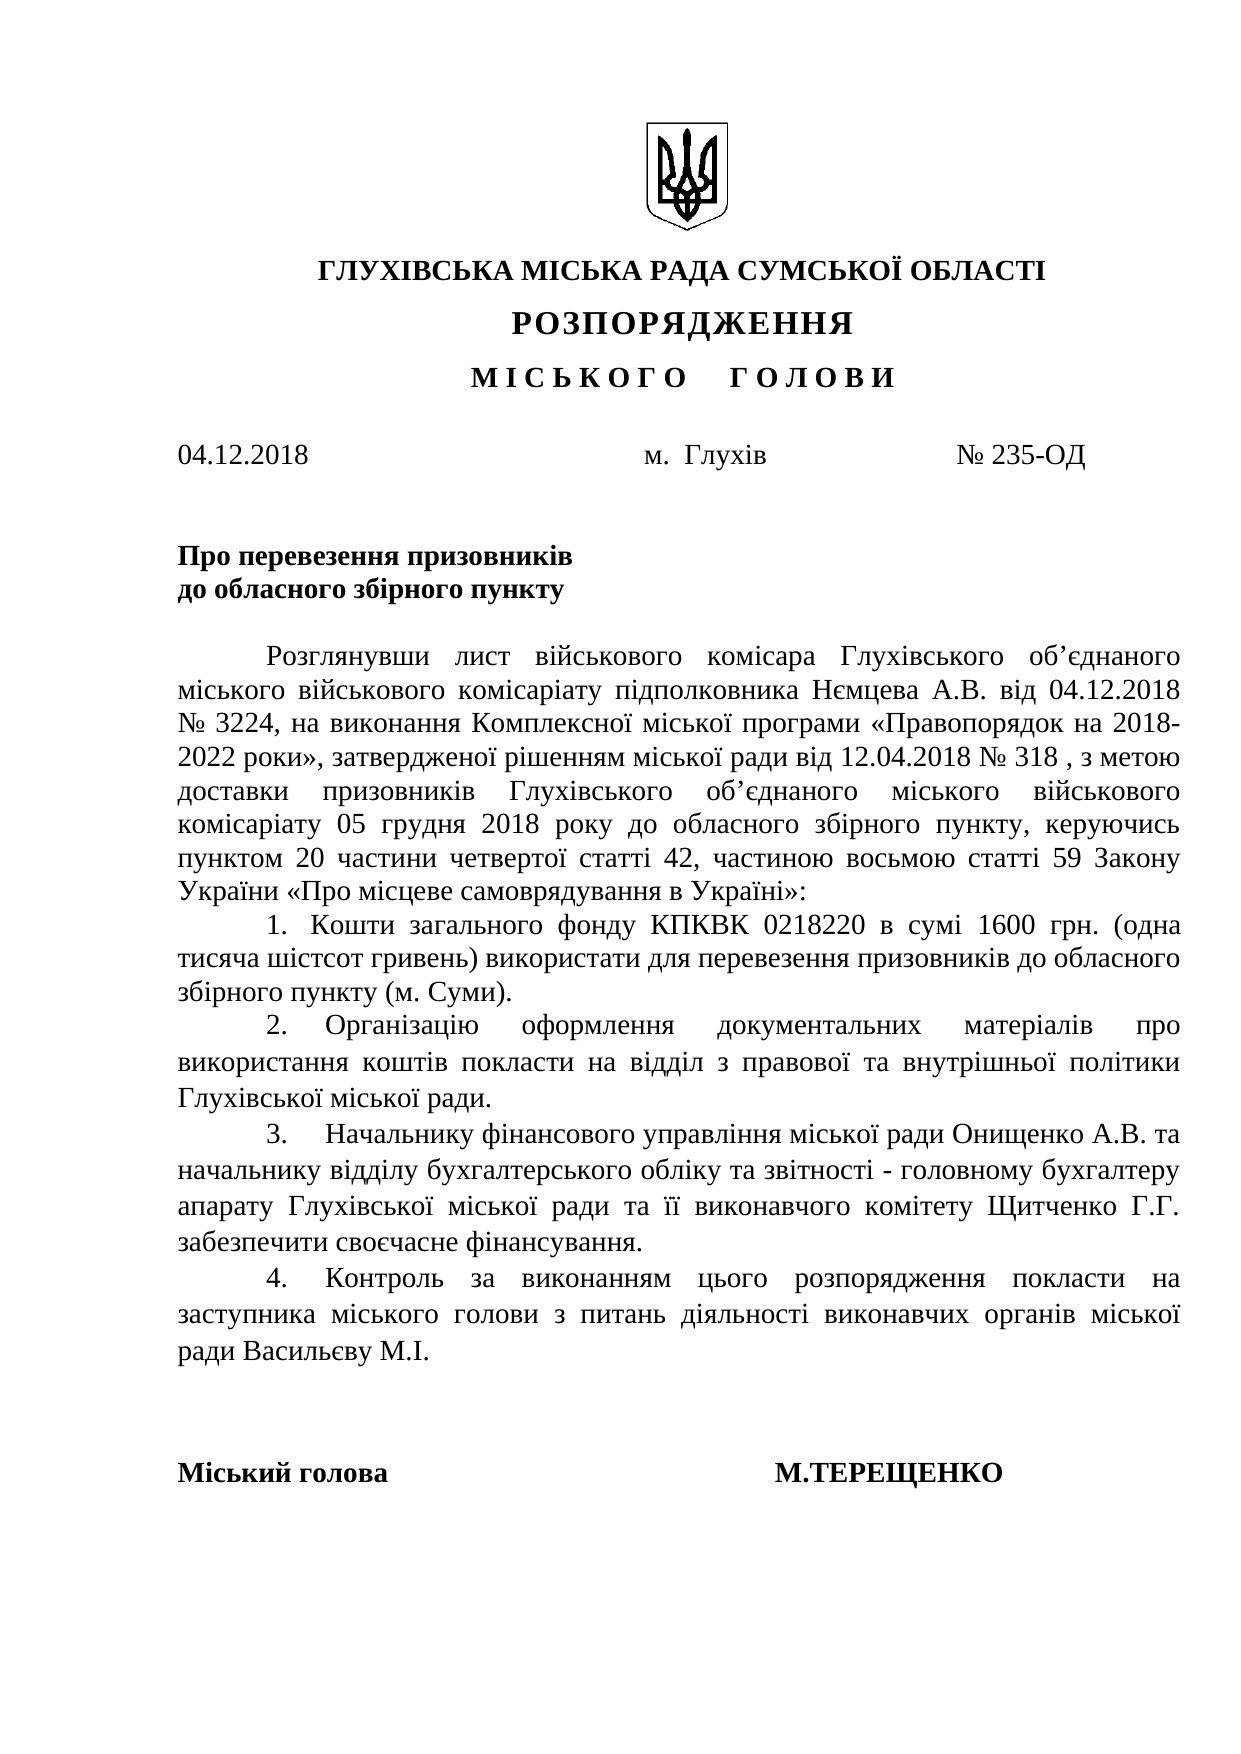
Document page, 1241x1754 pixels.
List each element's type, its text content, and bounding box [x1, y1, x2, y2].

picture [638, 118, 737, 239]
text до обласного збірного пункту [177, 571, 1190, 605]
text РОЗПОРЯДЖЕННЯ [183, 303, 1181, 341]
text 04.12.2018 м. Глухів № 235-ОД [177, 437, 1181, 471]
text Міський голова М.ТЕРЕЩЕНКО [177, 1455, 1181, 1489]
list Начальнику фінансового управління міської ради Онищенко А.В. та начальнику відділу бухгалтерського обліку та звітності - головному бухгалтеру апарату Глухівської міської ради та її виконавчого комітету Щитченко Г.Г. забезпечити своєчасне фінансування. [177, 1116, 1181, 1258]
list Контроль за виконанням цього розпорядження покласти на заступника міського голови з питань діяльності виконавчих органів міської ради Васильєву М.І. [177, 1261, 1181, 1366]
list Організацію оформлення документальних матеріалів про використання коштів покласти на відділ з правової та внутрішньої політики Глухівської міської ради. [177, 1007, 1181, 1113]
text М І С Ь К О Г О Г О Л О В И [183, 361, 1181, 394]
text Про перевезення призовників [177, 538, 1190, 571]
text ГЛУХІВСЬКА МІСЬКА РАДА СУМСЬКОЇ ОБЛАСТІ [183, 253, 1181, 286]
text Розглянувши лист військового комісара Глухівського об’єднаного міського військового комісаріату підполковника Нємцева А.В. від 04.12.2018 № 3224, на виконання Комплексної міської програми «Правопорядок на 2018-2022 роки», затвердженої рішенням міської ради від 12.04.2018 № 318 , з метою доставки призовників Глухівського об’єднаного міського військового комісаріату 05 грудня 2018 року до обласного збірного пункту, керуючись пунктом 20 частини четвертої статті 42, частиною восьмою статті 59 Закону України «Про місцеве самоврядування в Україні»: [177, 638, 1181, 907]
list Кошти загального фонду КПКВК 0218220 в сумі 1600 грн. (одна тисяча шістсот гривень) використати для перевезення призовників до обласного збірного пункту (м. Суми). [177, 907, 1181, 1007]
